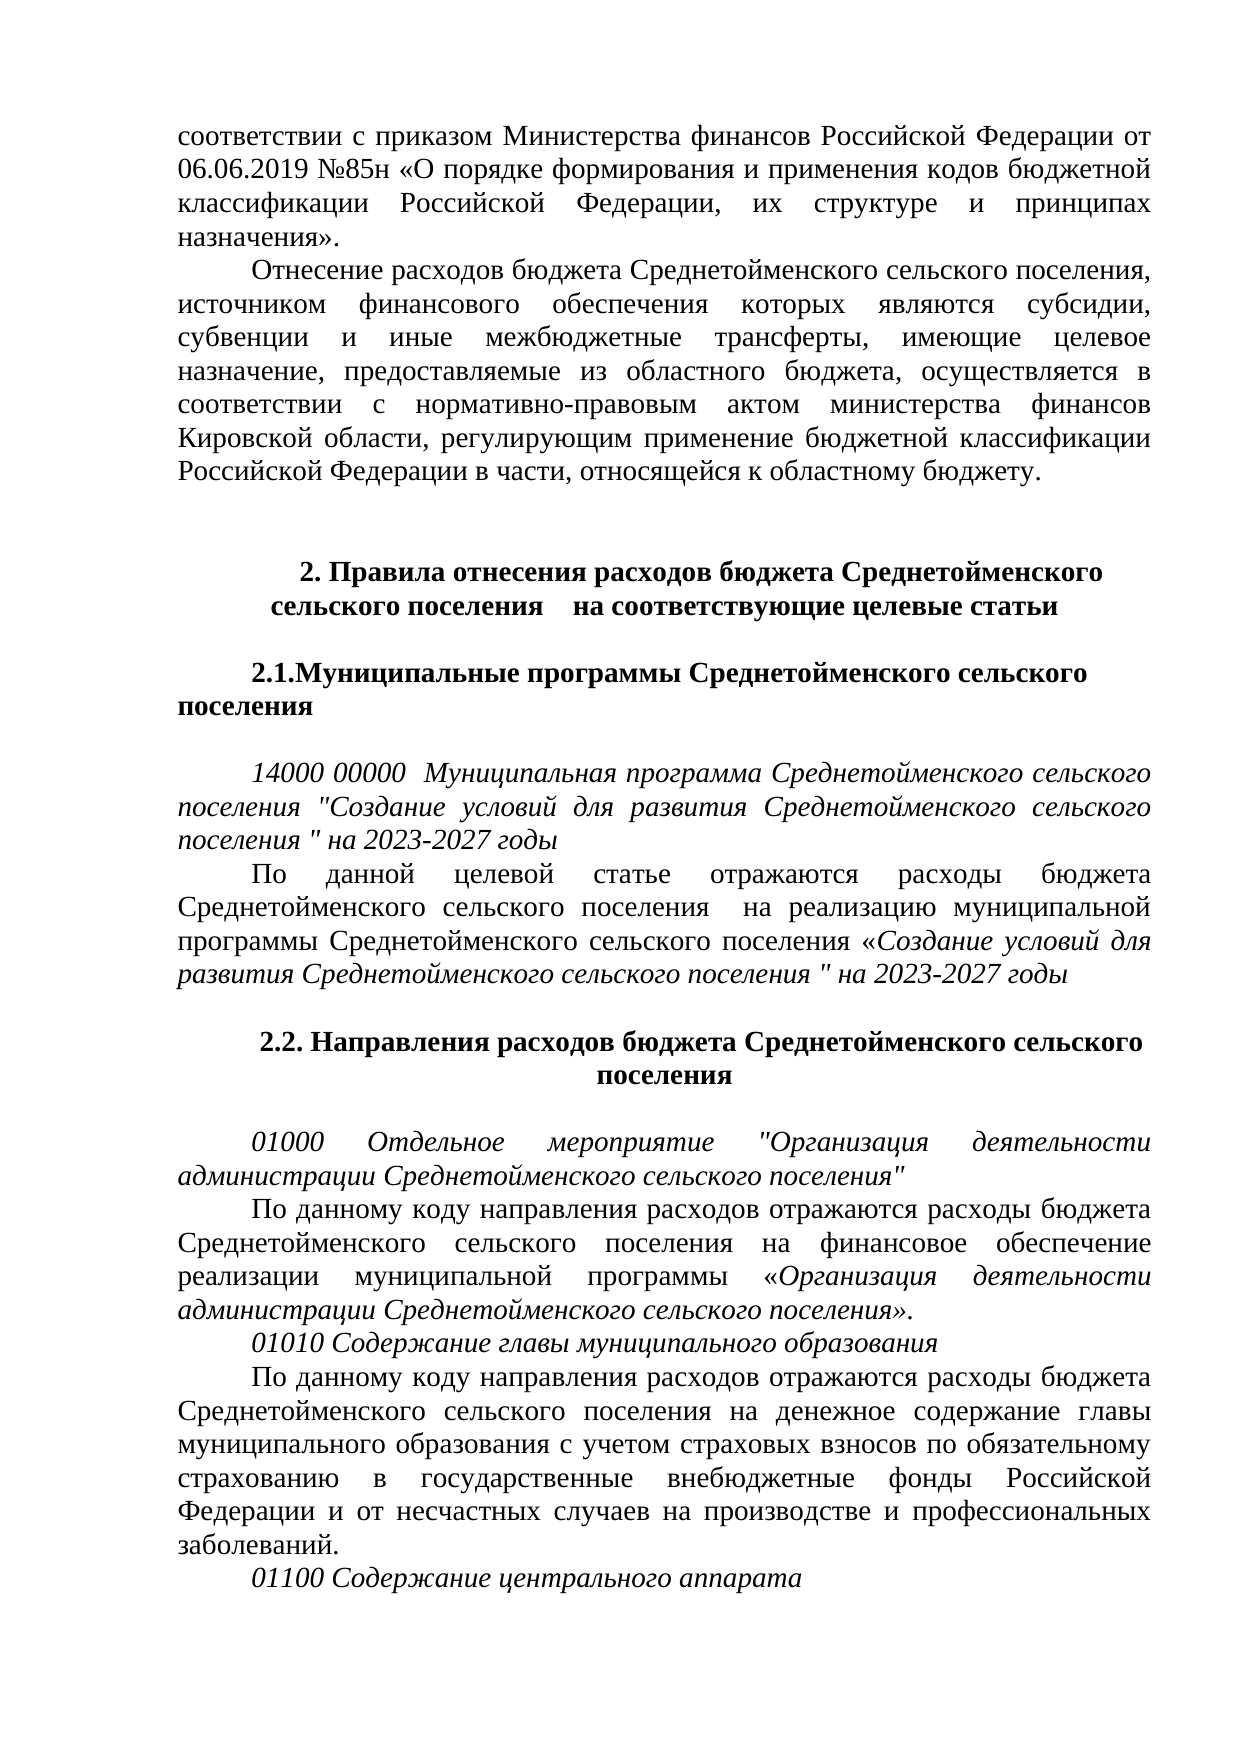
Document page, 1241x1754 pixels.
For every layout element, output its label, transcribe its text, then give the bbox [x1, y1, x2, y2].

text Отнесение расходов бюджета Среднетойменского сельского поселения, источником финансового обеспечения которых являются субсидии, субвенции и иные межбюджетные трансферты, имеющие целевое назначение, предоставляемые из областного бюджета, осуществляется в соответствии с нормативно-правовым актом министерства финансов Кировской области, регулирующим применение бюджетной классификации Российской Федерации в части, относящейся к областному бюджету. [177, 252, 1152, 487]
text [177, 118, 1152, 252]
text 01000 Отдельное мероприятие "Организация деятельности администрации Среднетойменского сельского поселения" [177, 1124, 1152, 1191]
text По данной целевой статье отражаются расходы бюджета Среднетойменского сельского поселения на реализацию муниципальной программы Среднетойменского сельского поселения «Создание условий для развития Среднетойменского сельского поселения " на 2023-2027 годы [177, 856, 1152, 990]
text 2. Правила отнесения расходов бюджета Среднетойменского сельского поселения на соответствующие целевые статьи [177, 554, 1152, 621]
text 01100 Содержание центрального аппарата [177, 1560, 1152, 1594]
text 14000 00000 Муниципальная программа Среднетойменского сельского поселения "Создание условий для развития Среднетойменского сельского поселения " на 2023-2027 годы [177, 755, 1152, 856]
text 2.2. Направления расходов бюджета Среднетойменского сельского поселения [177, 1024, 1152, 1091]
text По данному коду направления расходов отражаются расходы бюджета Среднетойменского сельского поселения на денежное содержание главы муниципального образования с учетом страховых взносов по обязательному страхованию в государственные внебюджетные фонды Российской Федерации и от несчастных случаев на производстве и профессиональных заболеваний. [177, 1359, 1152, 1560]
text 2.1.Муниципальные программы Среднетойменского сельского поселения [177, 655, 1152, 722]
text 01010 Содержание главы муниципального образования [177, 1326, 1152, 1359]
text По данному коду направления расходов отражаются расходы бюджета Среднетойменского сельского поселения на финансовое обеспечение реализации муниципальной программы «Организация деятельности администрации Среднетойменского сельского поселения». [177, 1191, 1152, 1326]
